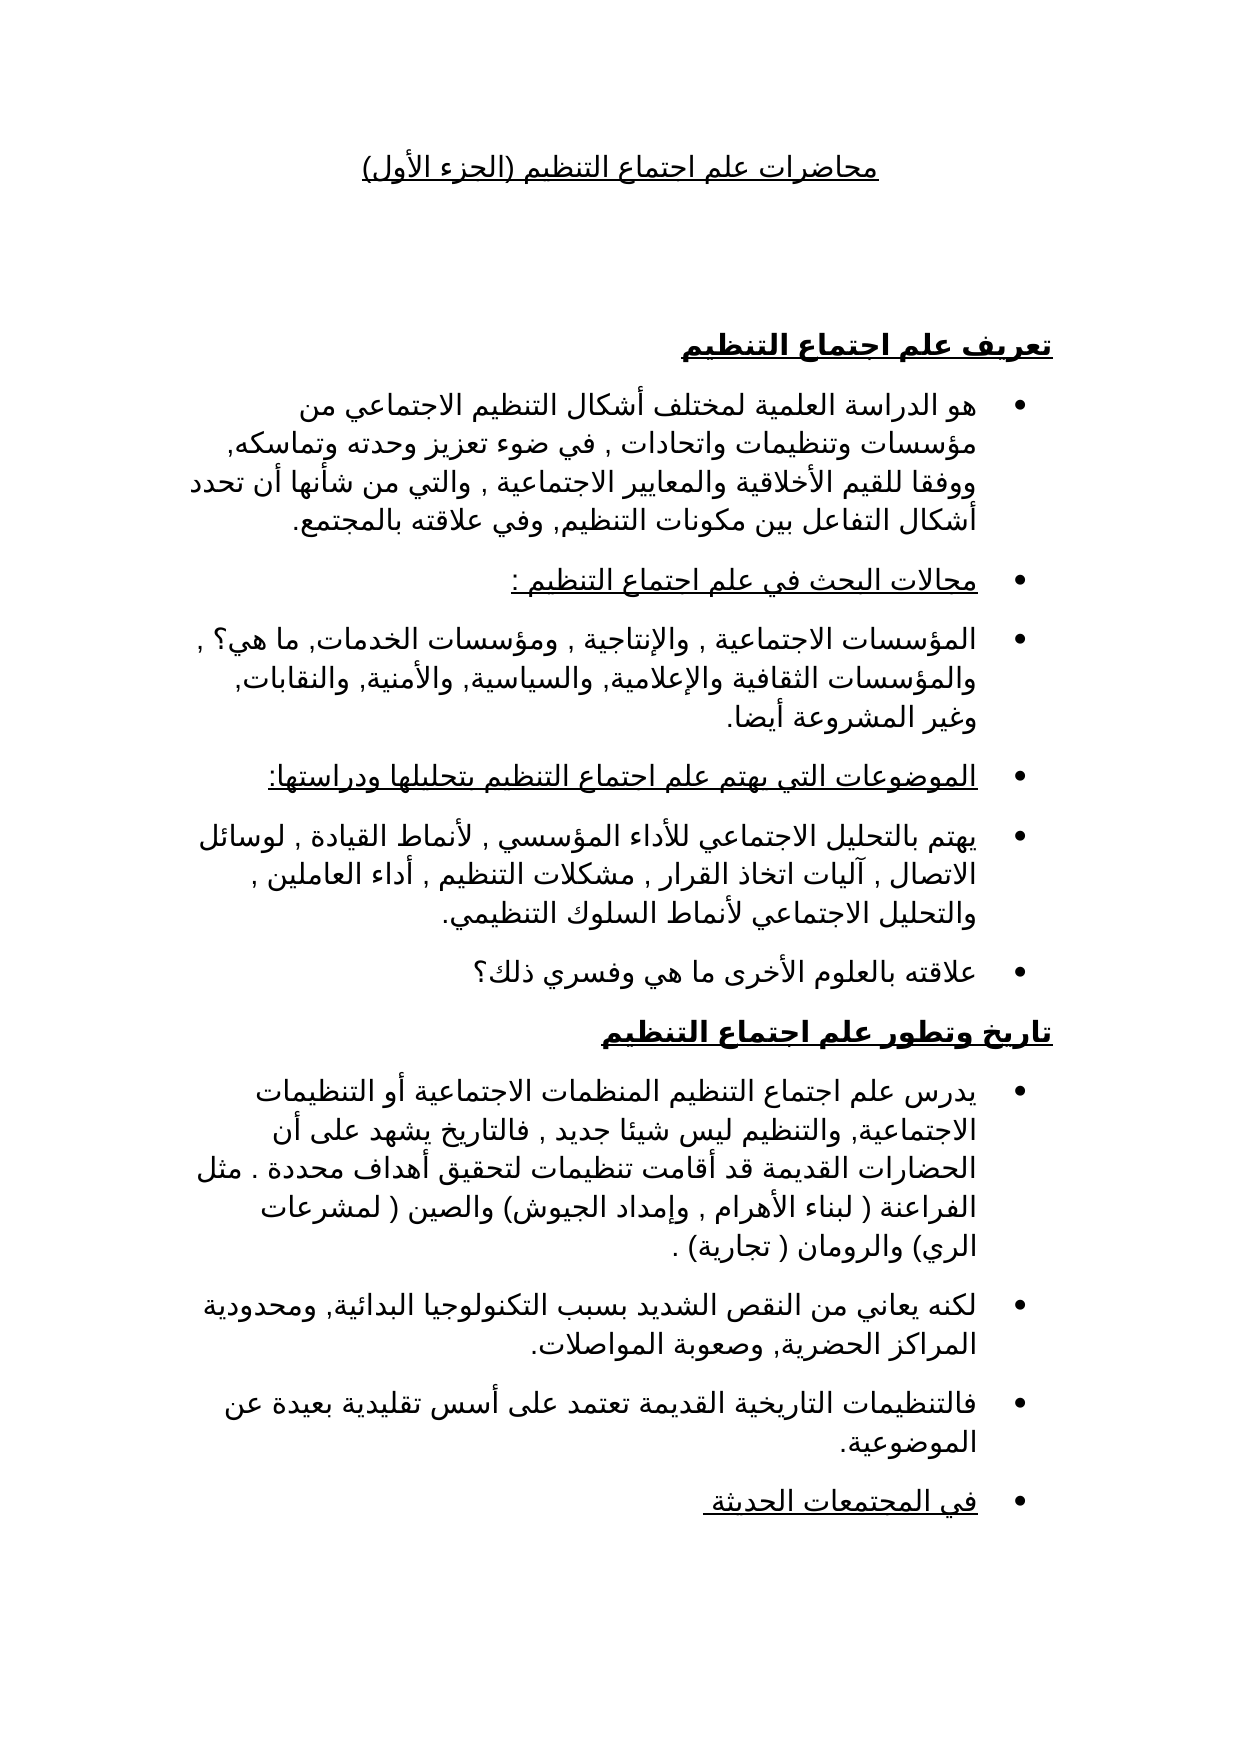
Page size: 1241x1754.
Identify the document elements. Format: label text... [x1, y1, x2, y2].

list المؤسسات الاجتماعية , والإنتاجية , ومؤسسات الخدمات, ما هي؟ , والمؤسسات الثقافية والإعلامية, والسياسية, والأمنية, والنقابات, وغير المشروعة أيضا. [187, 622, 1015, 733]
list لكنه يعاني من النقص الشديد بسبب التكنولوجيا البدائية, ومحدودية المراكز الحضرية, وصعوبة المواصلات. [187, 1288, 1015, 1360]
list في المجتمعات الحديثة [187, 1484, 1015, 1518]
text تعريف علم اجتماع التنظيم [187, 328, 1053, 362]
list يدرس علم اجتماع التنظيم المنظمات الاجتماعية أو التنظيمات الاجتماعية, والتنظيم ليس شيئا جديد , فالتاريخ يشهد على أن الحضارات القديمة قد أقامت تنظيمات لتحقيق أهداف محددة . مثل الفراعنة ( لبناء الأهرام , وإمداد الجيوش) والصين ( لمشرعات الري) والرومان ( تجارية) . [187, 1074, 1015, 1262]
text محاضرات علم اجتماع التنظيم (الجزء الأول) [187, 150, 1053, 183]
list هو الدراسة العلمية لمختلف أشكال التنظيم الاجتماعي من مؤسسات وتنظيمات واتحادات , في ضوء تعزيز وحدته وتماسكه, ووفقا للقيم الأخلاقية والمعايير الاجتماعية , والتي من شأنها أن تحدد أشكال التفاعل بين مكونات التنظيم, وفي علاقته بالمجتمع. [187, 387, 1015, 537]
list فالتنظيمات التاريخية القديمة تعتمد على أسس تقليدية بعيدة عن الموضوعية. [187, 1386, 1015, 1458]
list علاقته بالعلوم الأخرى ما هي وفسري ذلك؟ [187, 955, 1015, 989]
list الموضوعات التي يهتم علم اجتماع التنظيم بتحليلها ودراستها: [187, 759, 1015, 793]
list يهتم بالتحليل الاجتماعي للأداء المؤسسي , لأنماط القيادة , لوسائل الاتصال , آليات اتخاذ القرار , مشكلات التنظيم , أداء العاملين , والتحليل الاجتماعي لأنماط السلوك التنظيمي. [187, 818, 1015, 929]
list مجالات البحث في علم اجتماع التنظيم : [187, 563, 1015, 596]
text تاريخ وتطور علم اجتماع التنظيم [187, 1015, 1053, 1048]
